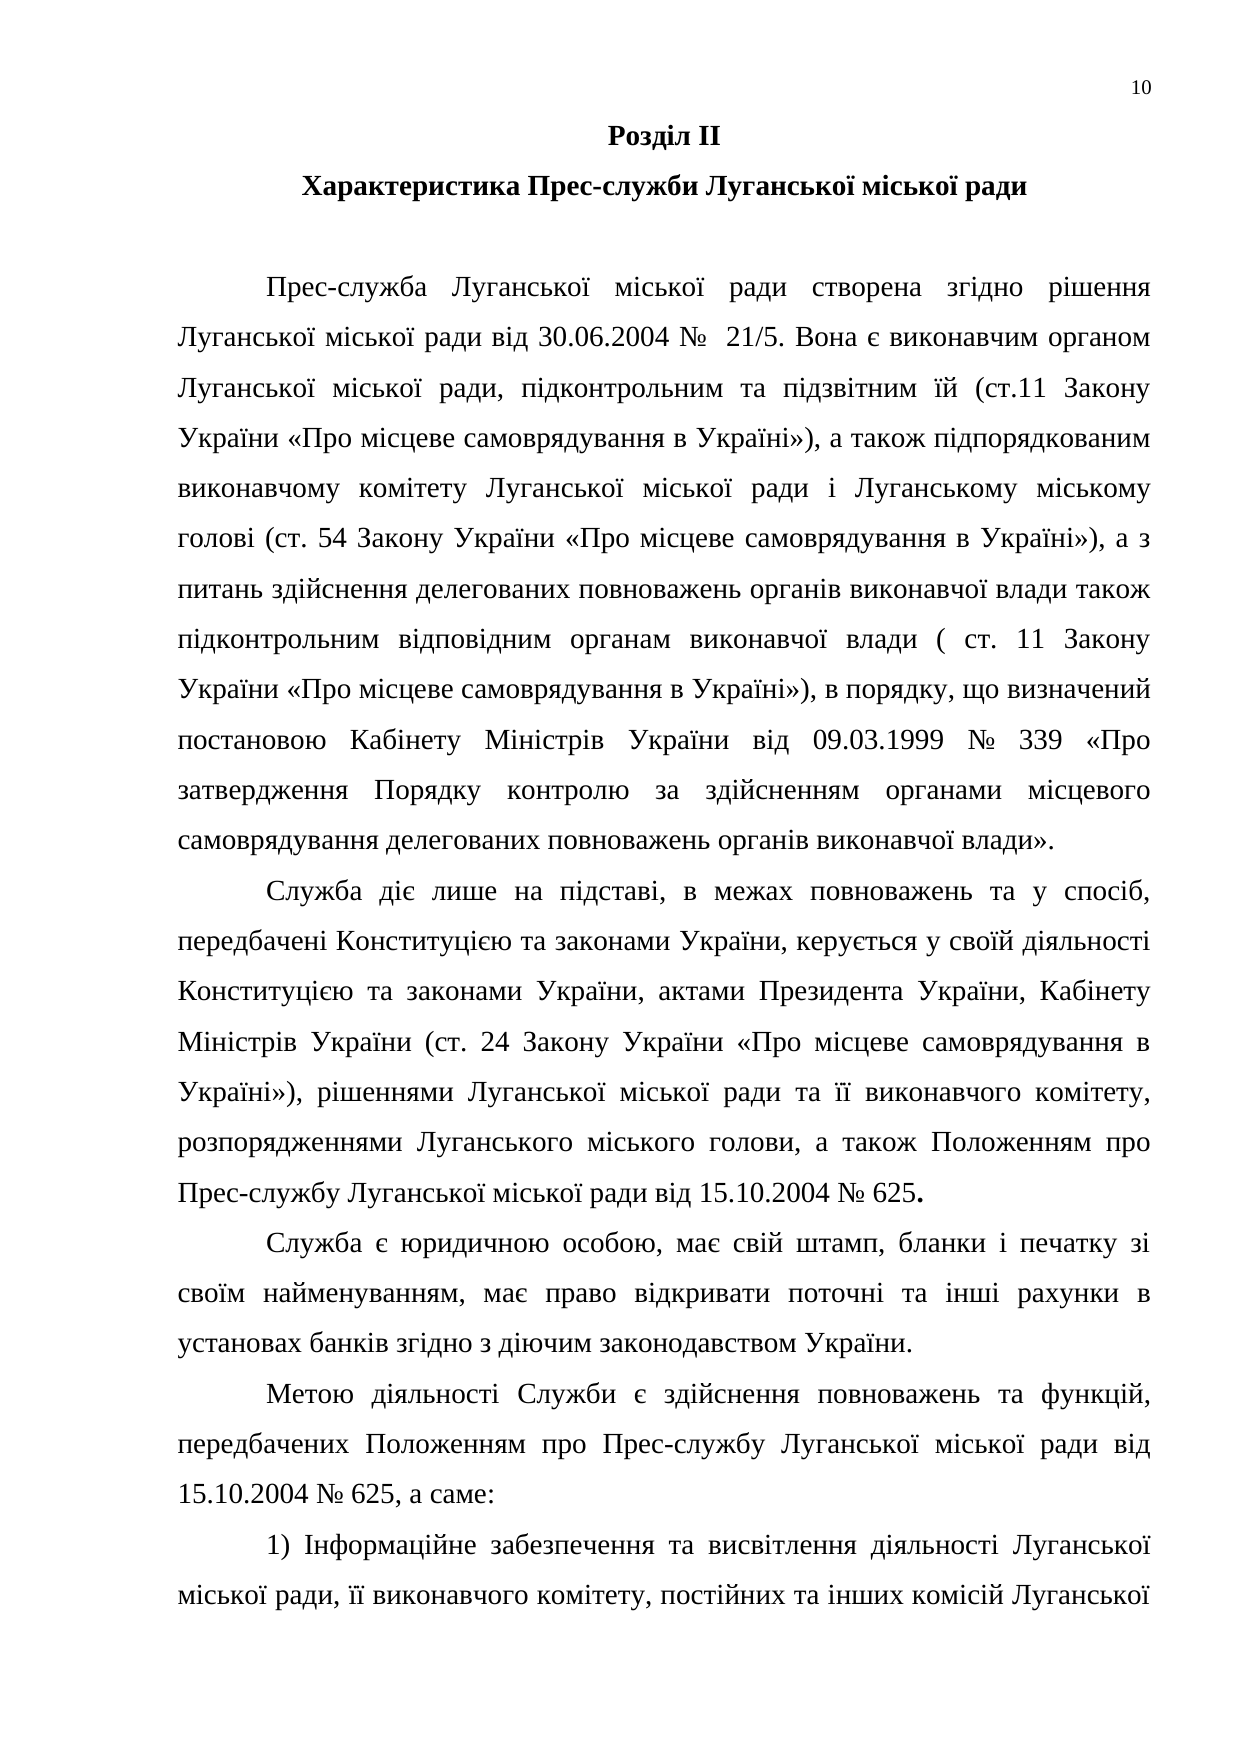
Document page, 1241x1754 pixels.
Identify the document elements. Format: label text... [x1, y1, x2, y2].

text Метою діяльності Служби є здійснення повноважень та функцій, передбачених Положенням про Прес-службу Луганської міської ради від 15.10.2004 № 625, а саме: [177, 1376, 1152, 1510]
text Розділ ІІ [177, 118, 1152, 152]
text Служба є юридичною особою, має свій штамп, бланки і печатку зі своїм найменуванням, має право відкривати поточні та інші рахунки в установах банків згідно з діючим законодавством України. [177, 1225, 1152, 1359]
text Служба діє лише на підставі, в межах повноважень та у спосіб, передбачені Конституцією та законами України, керується у своїй діяльності Конституцією та законами України, актами Президента України, Кабінету Міністрів України (ст. 24 Закону України «Про місцеве самоврядування в Україні»), рішеннями Луганської міської ради та її виконавчого комітету, розпорядженнями Луганського міського голови, а також Положенням про Прес-службу Луганської міської ради від 15.10.2004 № 625. [177, 873, 1152, 1208]
text Прес-служба Луганської міської ради створена згідно рішення Луганської міської ради від 30.06.2004 № 21/5. Вона є виконавчим органом Луганської міської ради, підконтрольним та підзвітним їй (ст.11 Закону України «Про місцеве самоврядування в Україні»), а також підпорядкованим виконавчому комітету Луганської міської ради і Луганському міському голові (ст. 54 Закону України «Про місцеве самоврядування в Україні»), а з питань здійснення делегованих повноважень органів виконавчої влади також підконтрольним відповідним органам виконавчої влади ( ст. 11 Закону України «Про місцеве самоврядування в Україні»), в порядку, що визначений постановою Кабінету Міністрів України від 09.03.1999 № 339 «Про затвердження Порядку контролю за здійсненням органами місцевого самоврядування делегованих повноважень органів виконавчої влади». [177, 269, 1152, 856]
text Характеристика Прес-служби Луганської міської ради [177, 168, 1152, 202]
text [177, 1527, 1152, 1611]
